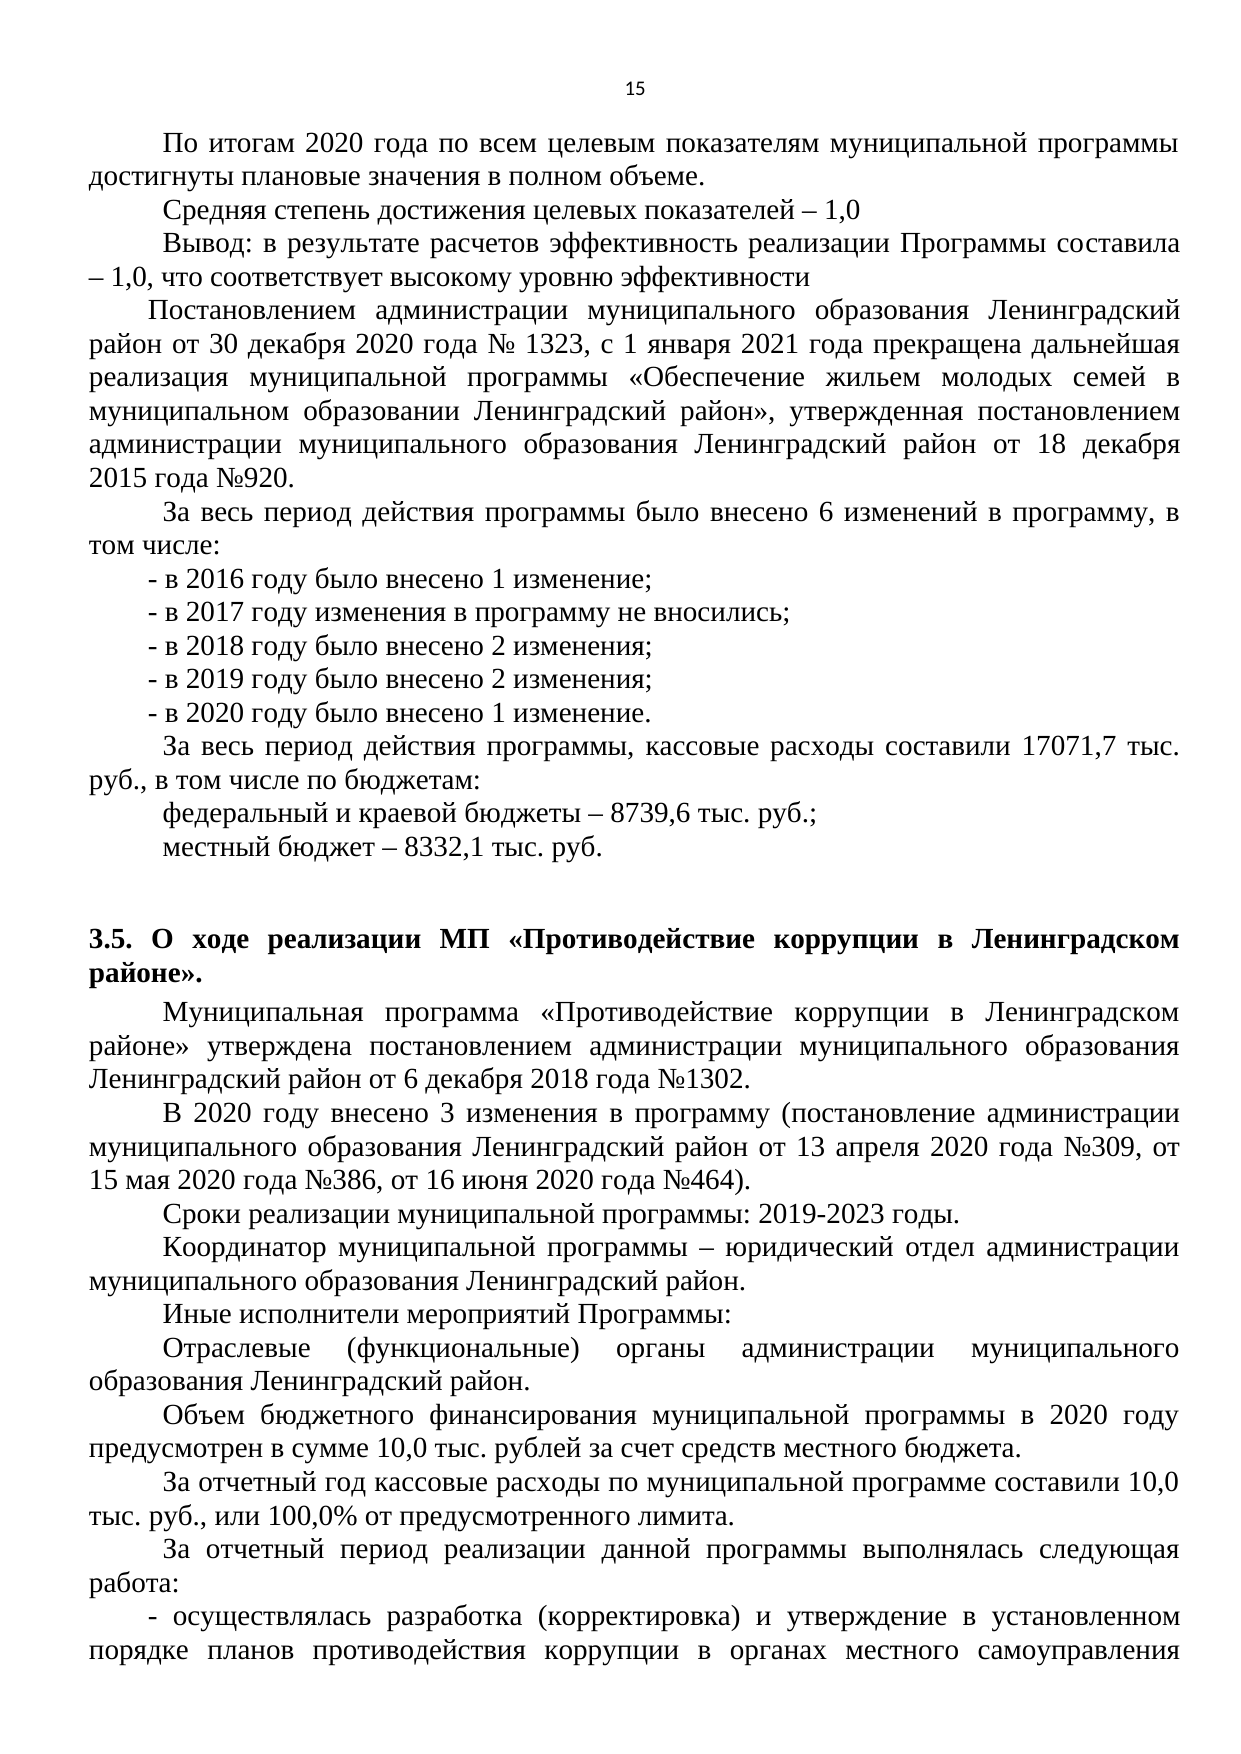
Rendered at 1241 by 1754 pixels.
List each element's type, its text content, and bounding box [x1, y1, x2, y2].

text - в 2018 году было внесено 2 изменения; [89, 628, 1181, 661]
text Постановлением администрации муниципального образования Ленинградский район от 30 декабря 2020 года № 1323, с 1 января 2021 года прекращена дальнейшая реализация муниципальной программы «Обеспечение жильем молодых семей в муниципальном образовании Ленинградский район», утвержденная постановлением администрации муниципального образования Ленинградский район от 18 декабря 2015 года №920. [89, 292, 1181, 494]
text По итогам 2020 года по всем целевым показателям муниципальной программы достигнуты плановые значения в полном объеме. [89, 125, 1180, 192]
text За весь период действия программы, кассовые расходы составили 17071,7 тыс. руб., в том числе по бюджетам: [89, 728, 1181, 796]
text В 2020 году внесено 3 изменения в программу (постановление администрации муниципального образования Ленинградский район от 13 апреля 2020 года №309, от 15 мая 2020 года №386, от 16 июня 2020 года №464). [89, 1095, 1181, 1196]
text - в 2020 году было внесено 1 изменение. [89, 695, 1181, 728]
text Муниципальная программа «Противодействие коррупции в Ленинградском районе» утверждена постановлением администрации муниципального образования Ленинградский район от 6 декабря 2018 года №1302. [89, 994, 1180, 1095]
text Сроки реализации муниципальной программы: 2019-2023 годы. [89, 1196, 1180, 1229]
text Средняя степень достижения целевых показателей – 1,0 [89, 192, 1180, 225]
subtitle 3.5. О ходе реализации МП «Противодействие коррупции в Ленинградском районе». [89, 921, 1181, 988]
text За отчетный период реализации данной программы выполнялась следующая работа: [89, 1531, 1180, 1598]
text Объем бюджетного финансирования муниципальной программы в 2020 году предусмотрен в сумме 10,0 тыс. рублей за счет средств местного бюджета. [89, 1397, 1180, 1464]
text - в 2017 году изменения в программу не вносились; [89, 594, 1181, 628]
text федеральный и краевой бюджеты – 8739,6 тыс. руб.; [89, 796, 1181, 829]
text Иные исполнители мероприятий Программы: [89, 1296, 1180, 1330]
text Отраслевые (функциональные) органы администрации муниципального образования Ленинградский район. [89, 1330, 1180, 1397]
text За весь период действия программы было внесено 6 изменений в программу, в том числе: [89, 494, 1181, 561]
text - в 2016 году было внесено 1 изменение; [89, 561, 1181, 594]
text За отчетный год кассовые расходы по муниципальной программе составили 10,0 тыс. руб., или 100,0% от предусмотренного лимита. [89, 1464, 1180, 1531]
text - в 2019 году было внесено 2 изменения; [89, 661, 1181, 695]
text Координатор муниципальной программы – юридический отдел администрации муниципального образования Ленинградский район. [89, 1229, 1180, 1296]
text Вывод: в результате расчетов эффективность реализации Программы составила – 1,0, что соответствует высокому уровню эффективности [89, 225, 1180, 292]
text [89, 1598, 1181, 1665]
text местный бюджет – 8332,1 тыс. руб. [89, 829, 1181, 863]
